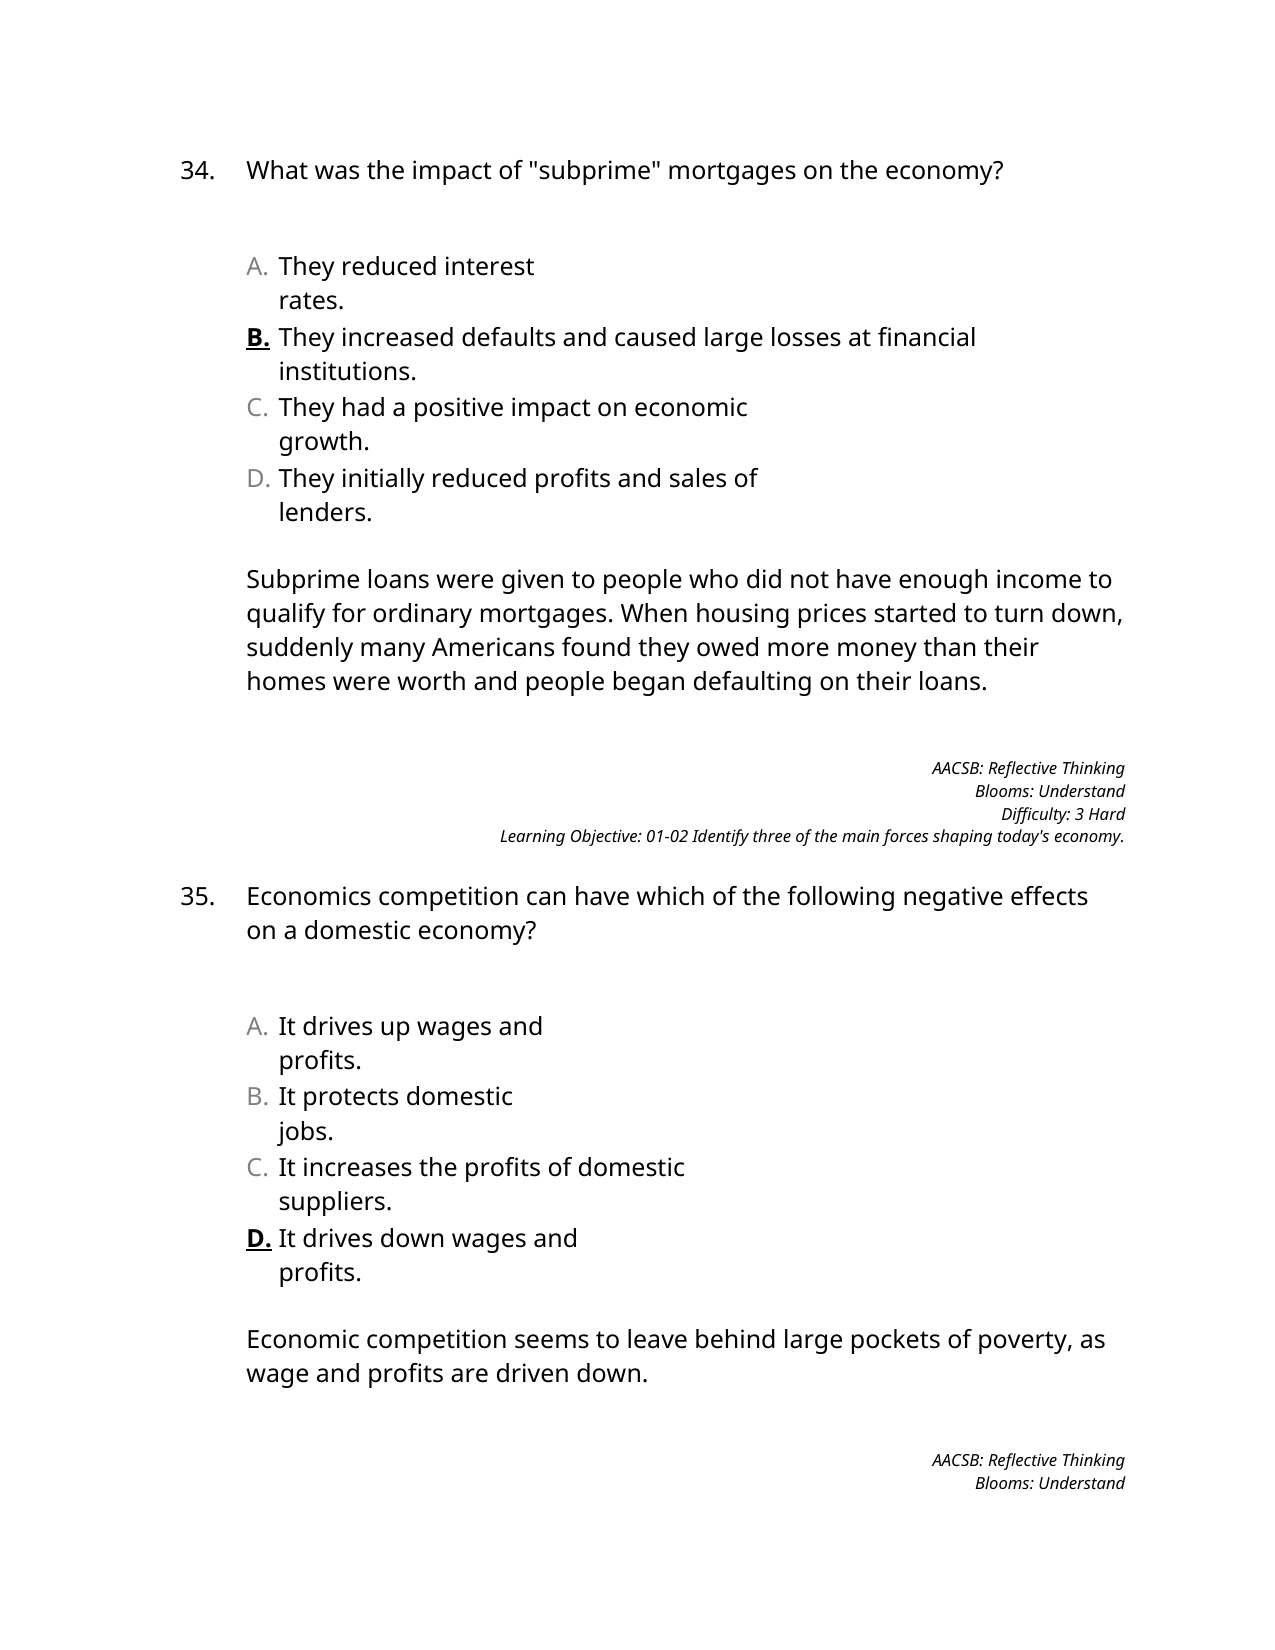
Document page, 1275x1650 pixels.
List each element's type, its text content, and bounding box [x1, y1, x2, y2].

table_header 35. [180, 878, 246, 1423]
table_header What was the impact of "subprime" mortgages on the economy? Subprime loans were given to people who did not have enough income to qualify for ordinary mortgages. When housing prices started to turn down, suddenly many Americans found they owed more money than their homes were worth and people began defaulting on their loans. [246, 153, 1125, 731]
table_header 34. [180, 153, 246, 731]
table_header Economics competition can have which of the following negative effects on a domestic economy? Economic competition seems to leave behind large pockets of poverty, as wage and profits are driven down. [246, 878, 1125, 1423]
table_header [180, 1449, 1125, 1494]
table_header AACSB: Reflective Thinking Blooms: Understand Difficulty: 3 Hard Learning Objective: 01-02 Identify three of the main forces shaping today's economy. [180, 757, 1125, 876]
